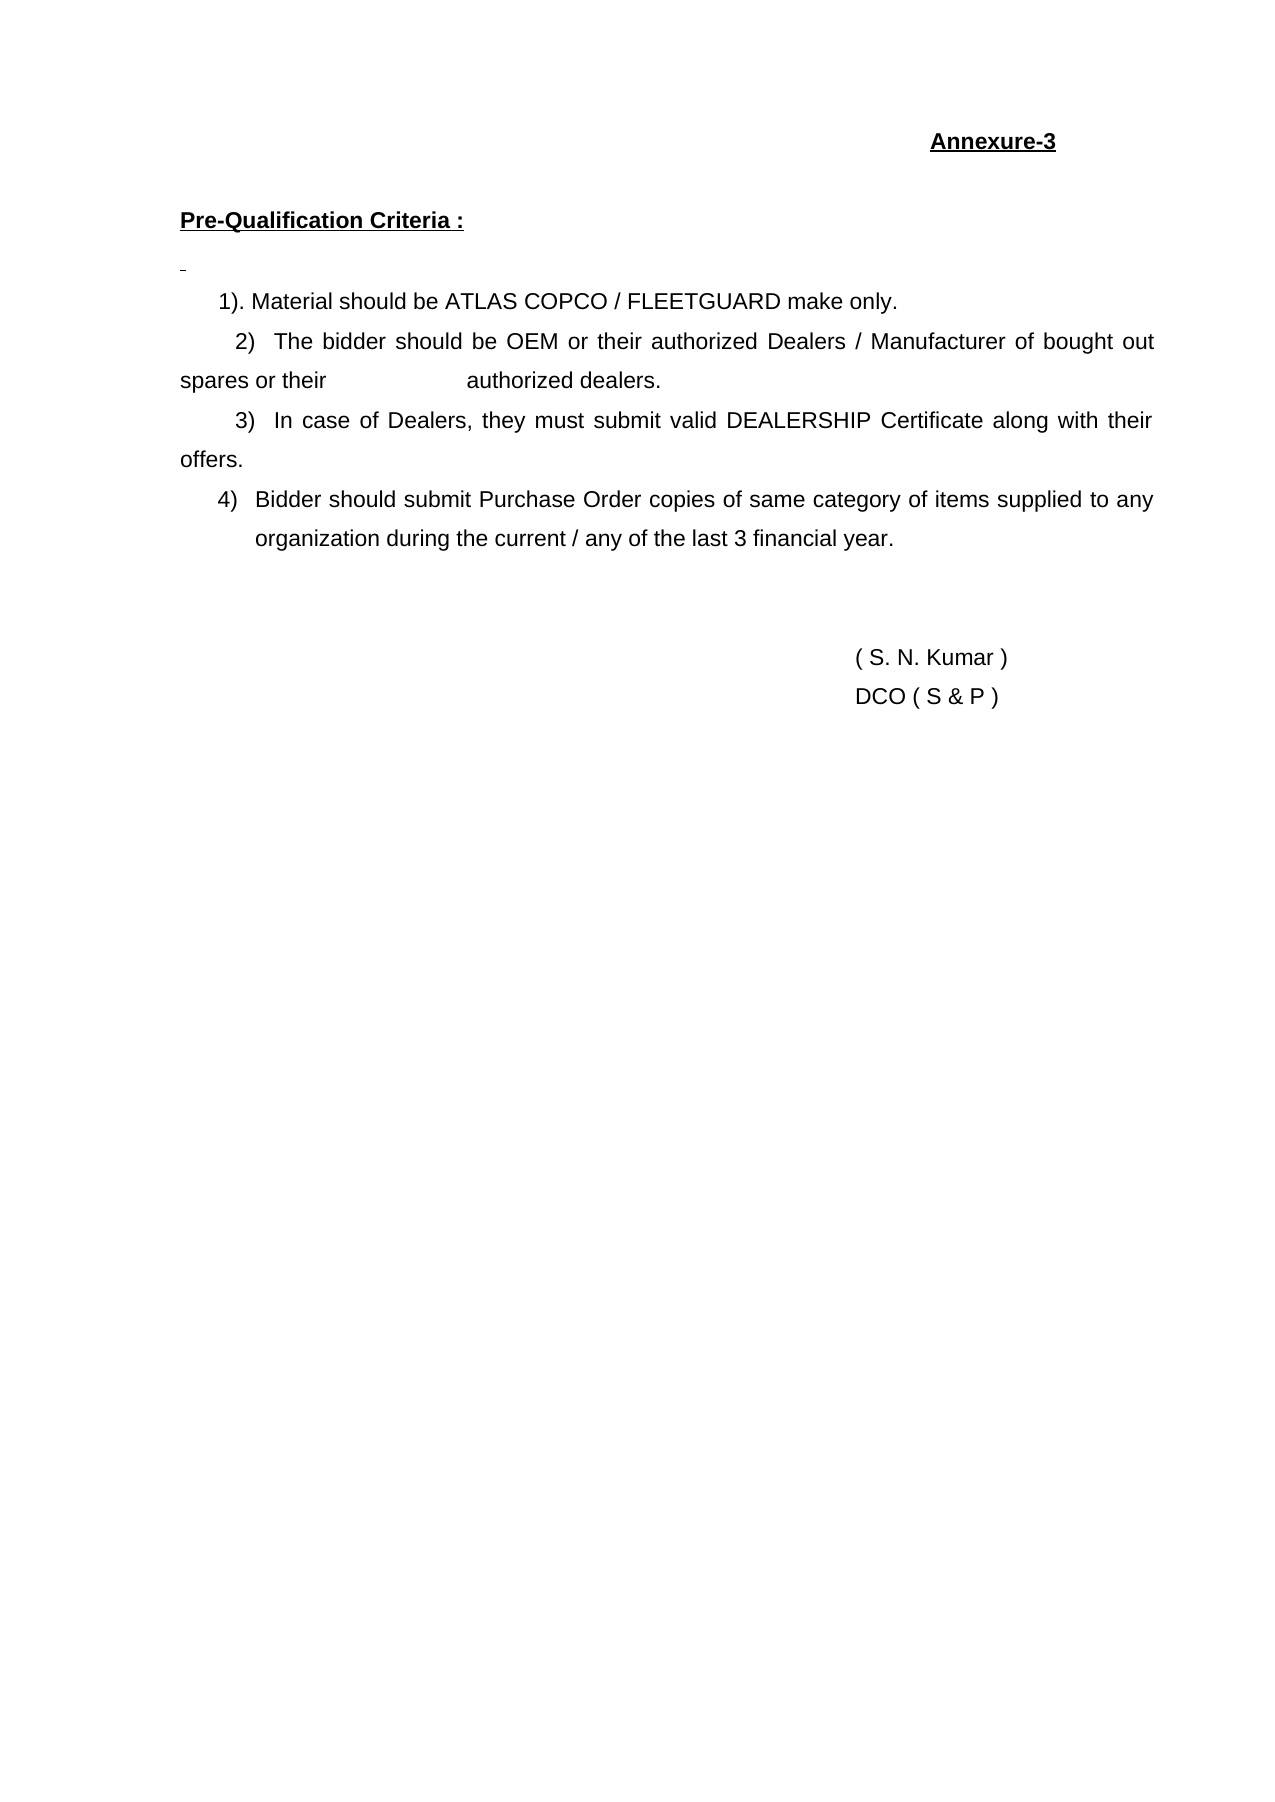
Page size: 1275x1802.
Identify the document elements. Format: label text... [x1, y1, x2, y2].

text Pre-Qualification Criteria : [180, 207, 1155, 233]
text ( S. N. Kumar ) [180, 643, 1155, 670]
text 2) The bidder should be OEM or their authorized Dealers / Manufacturer of bought out spares or their authorized dealers. [180, 328, 1155, 393]
text Annexure-3 [855, 128, 1155, 154]
text 3) In case of Dealers, they must submit valid DEALERSHIP Certificate along with their offers. [180, 407, 1155, 472]
text 1). Material should be ATLAS COPCO / FLEETGUARD make only. [180, 288, 1155, 314]
text DCO ( S & P ) [180, 683, 1155, 709]
list Bidder should submit Purchase Order copies of same category of items supplied to any organization during the current / any of the last 3 financial year. [217, 486, 1155, 551]
